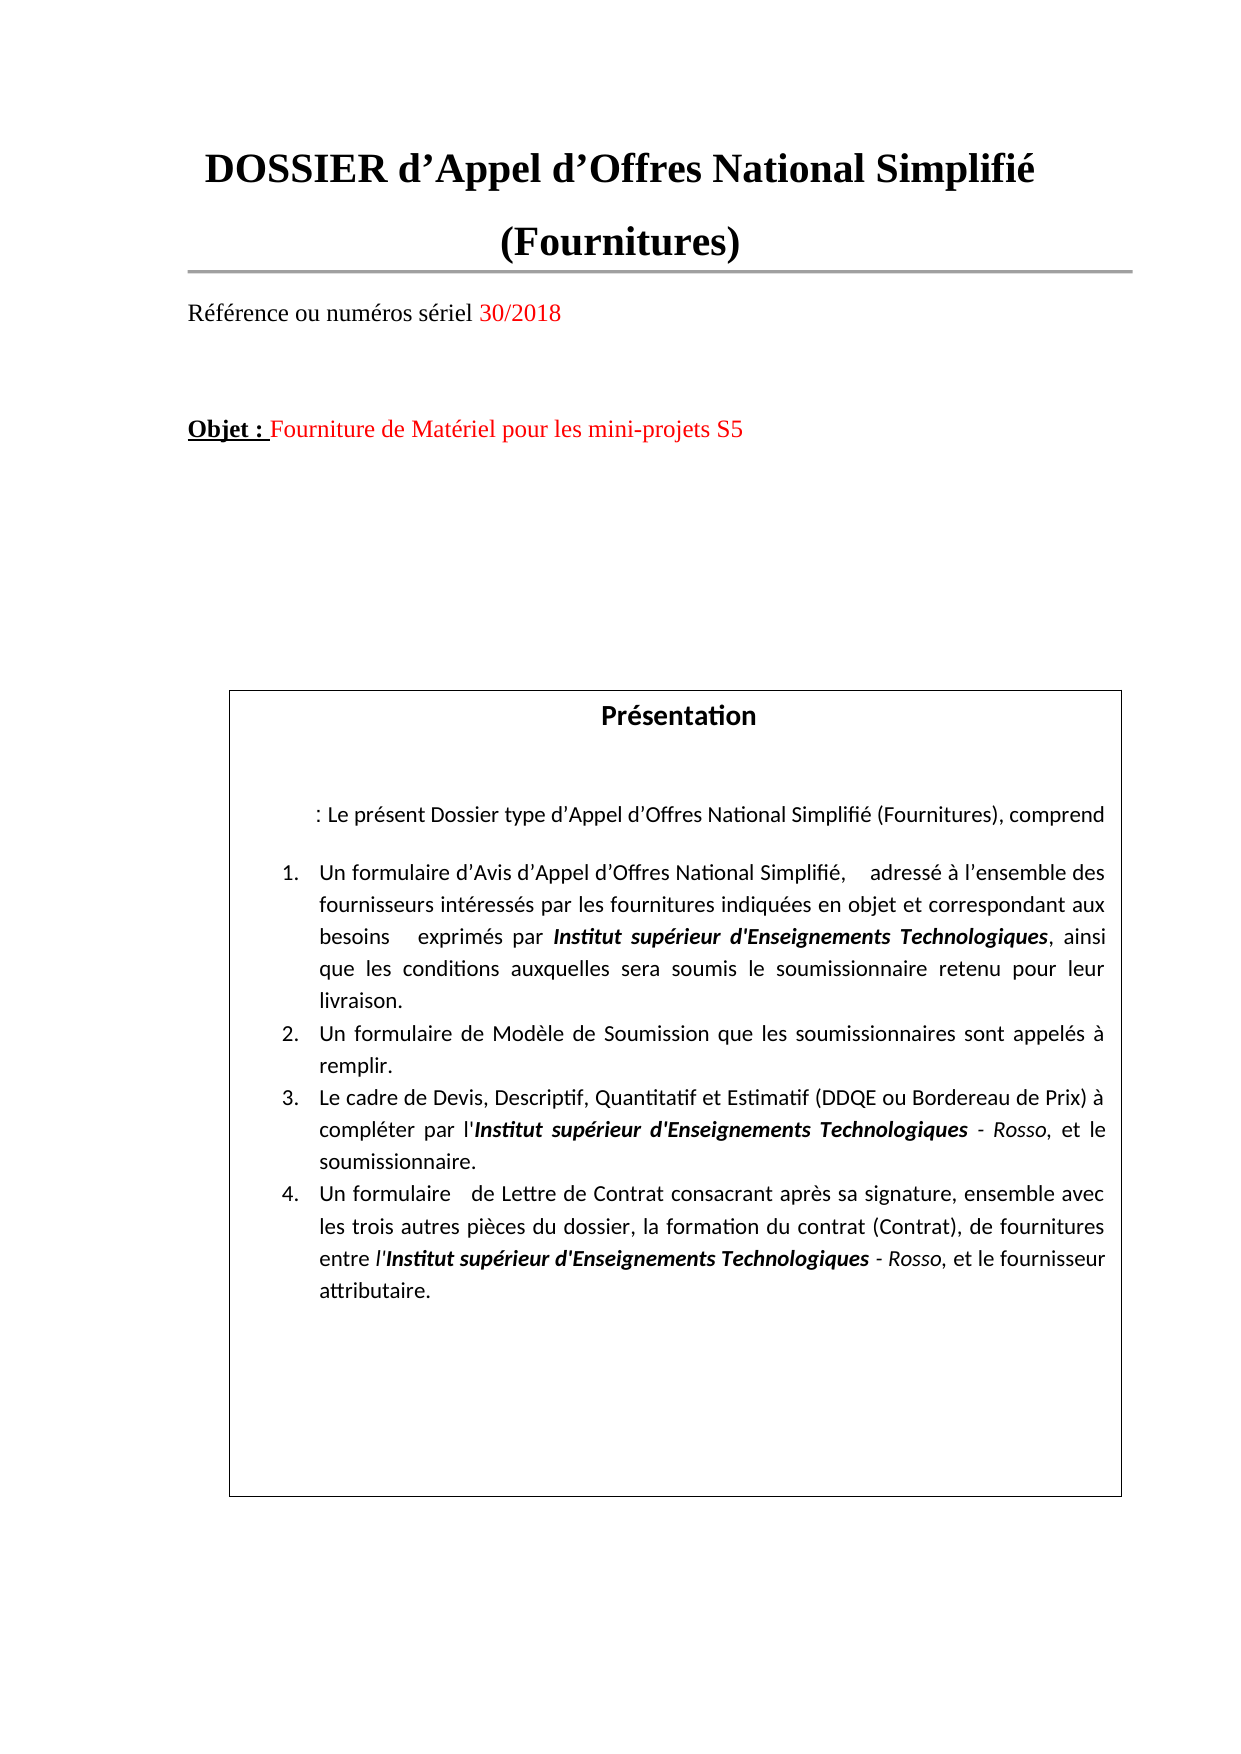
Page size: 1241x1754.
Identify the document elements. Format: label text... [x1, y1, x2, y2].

text Objet : Fourniture de Matériel pour les mini-projets S5 [187, 414, 1053, 443]
text Référence ou numéros sériel 30/2018 [187, 298, 1053, 327]
text (Fournitures) [187, 216, 1053, 264]
text DOSSIER d’Appel d’Offres National Simplifié [187, 143, 1053, 191]
